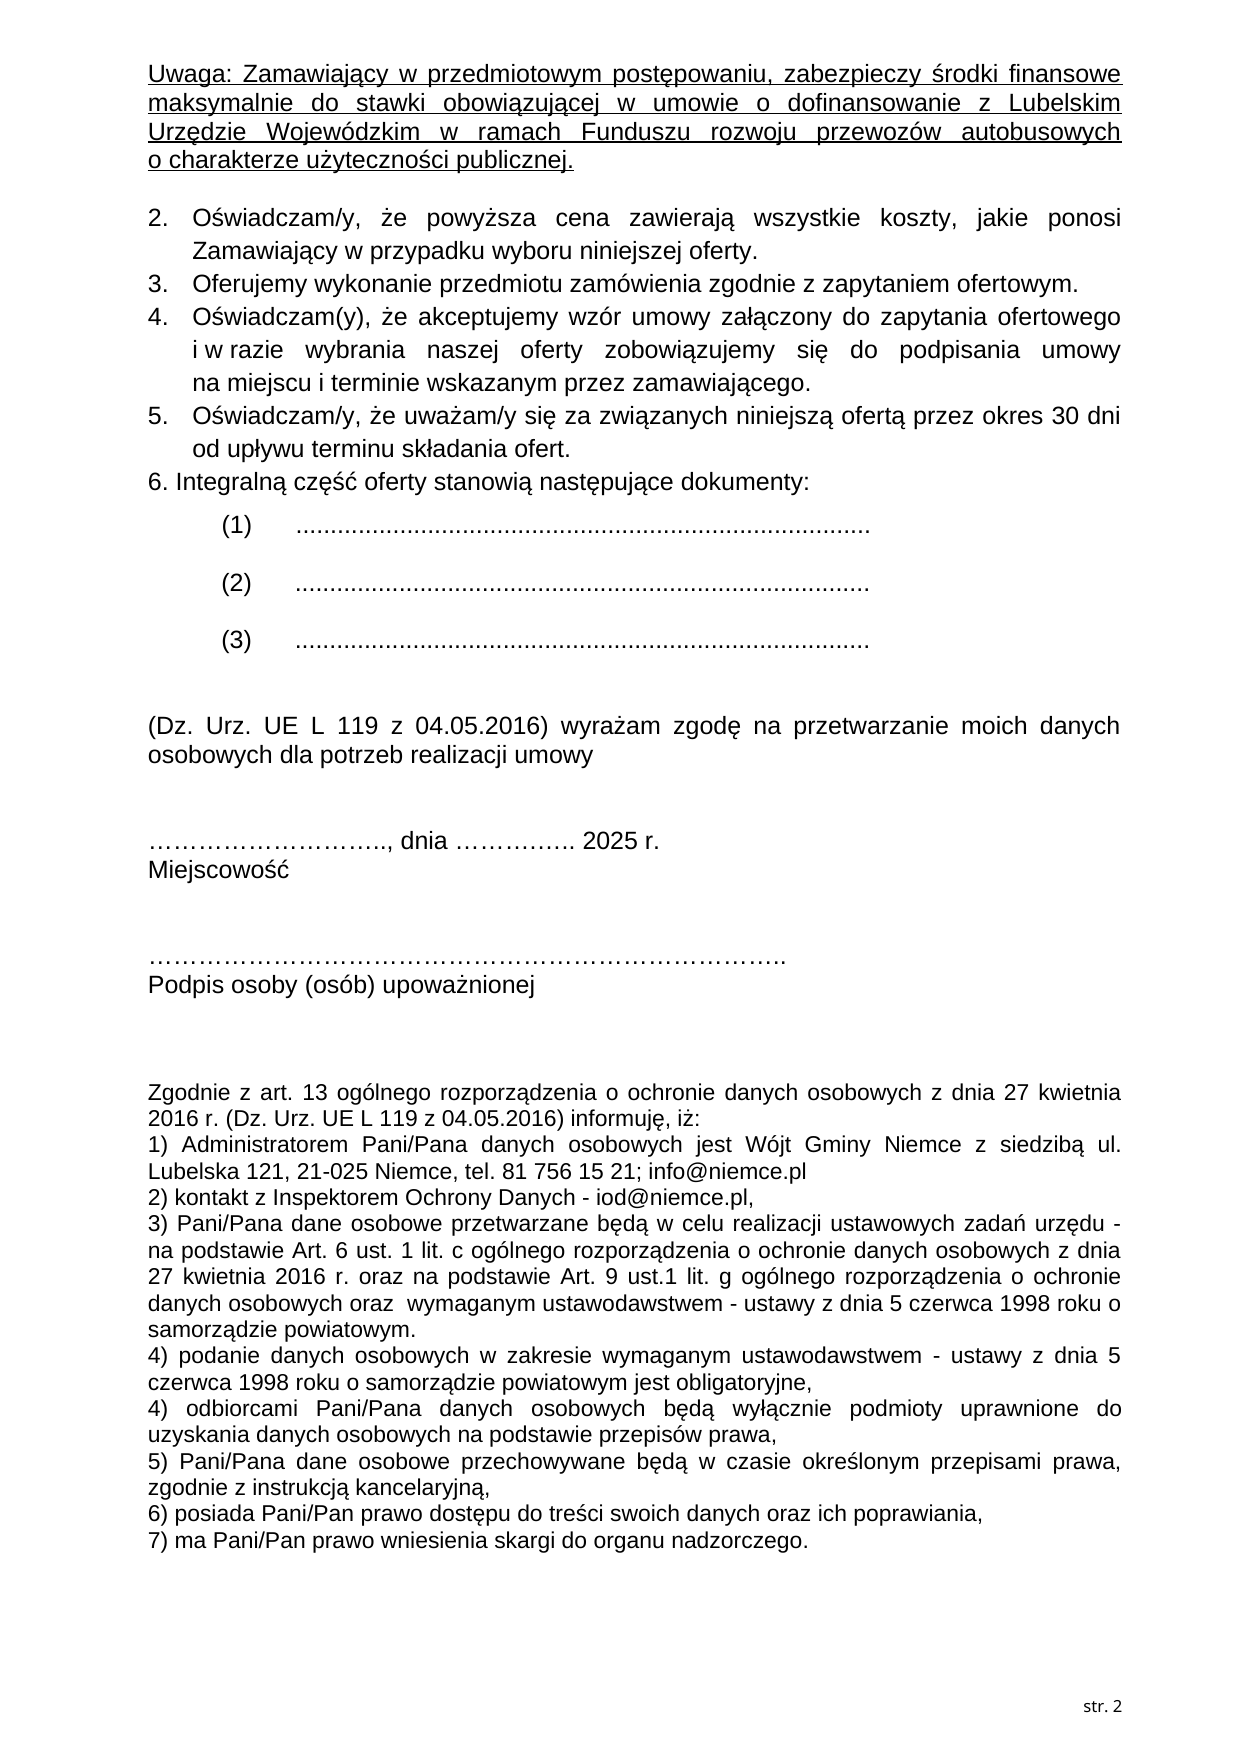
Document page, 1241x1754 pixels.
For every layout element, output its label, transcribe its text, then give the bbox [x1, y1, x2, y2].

text 4) odbiorcami Pani/Pana danych osobowych będą wyłącznie podmioty uprawnione do uzyskania danych osobowych na podstawie przepisów prawa, [148, 1395, 1122, 1448]
text Uwaga: Zamawiający w przedmiotowym postępowaniu, zabezpieczy środki finansowe maksymalnie do stawki obowiązującej w umowie o dofinansowanie z Lubelskim Urzędzie Wojewódzkim w ramach Funduszu rozwoju przewozów autobusowych o charakterze użyteczności publicznej. [148, 143, 1122, 174]
text (1) ................................................................................... [148, 510, 1122, 539]
list ................................................................................... [221, 625, 1122, 654]
text 6) posiada Pani/Pan prawo dostępu do treści swoich danych oraz ich poprawiania, [148, 1500, 1122, 1527]
text Miejscowość [148, 855, 1122, 884]
text 3) Pani/Pana dane osobowe przetwarzane będą w celu realizacji ustawowych zadań urzędu - na podstawie Art. 6 ust. 1 lit. c ogólnego rozporządzenia o ochronie danych osobowych z dnia 27 kwietnia 2016 r. oraz na podstawie Art. 9 ust.1 lit. g ogólnego rozporządzenia o ochronie danych osobowych oraz wymaganym ustawodawstwem - ustawy z dnia 5 czerwca 1998 roku o samorządzie powiatowym. [148, 1210, 1122, 1342]
text 5) Pani/Pana dane osobowe przechowywane będą w czasie określonym przepisami prawa, zgodnie z instrukcją kancelaryjną, [148, 1448, 1122, 1500]
text Uwaga: Zamawiający w przedmiotowym postępowaniu, zabezpieczy środki finansowe maksymalnie do stawki obowiązującej w umowie o dofinansowanie z Lubelskim Urzędzie Wojewódzkim w ramach Funduszu rozwoju przewozów autobusowych o charakterze użyteczności publicznej. [148, 59, 1122, 84]
text Podpis osoby (osób) upoważnionej [148, 970, 1122, 999]
text 4) podanie danych osobowych w zakresie wymaganym ustawodawstwem - ustawy z dnia 5 czerwca 1998 roku o samorządzie powiatowym jest obligatoryjne, [148, 1342, 1122, 1395]
text ……………………….., dnia ……….….. 2025 r. [148, 826, 1122, 855]
text 1) Administratorem Pani/Pana danych osobowych jest Wójt Gminy Niemce z siedzibą ul. Lubelska 121, 21-025 Niemce, tel. 81 756 15 21; info@niemce.pl [148, 1131, 1122, 1184]
list Oświadczam(y), że akceptujemy wzór umowy załączony do zapytania ofertowego i w razie wybrania naszej oferty zobowiązujemy się do podpisania umowy na miejscu i terminie wskazanym przez zamawiającego. [148, 302, 1122, 397]
text 6. Integralną część oferty stanowią następujące dokumenty: [148, 467, 1122, 496]
text 7) ma Pani/Pan prawo wniesienia skargi do organu nadzorczego. [148, 1527, 1122, 1553]
text (Dz. Urz. UE L 119 z 04.05.2016) wyrażam zgodę na przetwarzanie moich danych osobowych dla potrzeb realizacji umowy [148, 711, 1122, 769]
text ………………………………………………………………….. [148, 941, 1122, 970]
text 5. Oświadczam/y, że uważam/y się za związanych niniejszą ofertą przez okres 30 dni od upływu terminu składania ofert. [148, 401, 1122, 463]
text Uwaga: Zamawiający w przedmiotowym postępowaniu, zabezpieczy środki finansowe maksymalnie do stawki obowiązującej w umowie o dofinansowanie z Lubelskim Urzędzie Wojewódzkim w ramach Funduszu rozwoju przewozów autobusowych o charakterze użyteczności publicznej. [148, 85, 1122, 113]
text Zgodnie z art. 13 ogólnego rozporządzenia o ochronie danych osobowych z dnia 27 kwietnia 2016 r. (Dz. Urz. UE L 119 z 04.05.2016) informuję, iż: [148, 1079, 1122, 1131]
list ................................................................................... [221, 568, 1122, 596]
list Oświadczam/y, że powyższa cena zawierają wszystkie koszty, jakie ponosi Zamawiający w przypadku wyboru niniejszej oferty. [148, 203, 1122, 264]
text 2) kontakt z Inspektorem Ochrony Danych - iod@niemce.pl, [148, 1184, 1122, 1210]
list Oferujemy wykonanie przedmiotu zamówienia zgodnie z zapytaniem ofertowym. [148, 269, 1122, 298]
text Uwaga: Zamawiający w przedmiotowym postępowaniu, zabezpieczy środki finansowe maksymalnie do stawki obowiązującej w umowie o dofinansowanie z Lubelskim Urzędzie Wojewódzkim w ramach Funduszu rozwoju przewozów autobusowych o charakterze użyteczności publicznej. [148, 114, 1122, 141]
